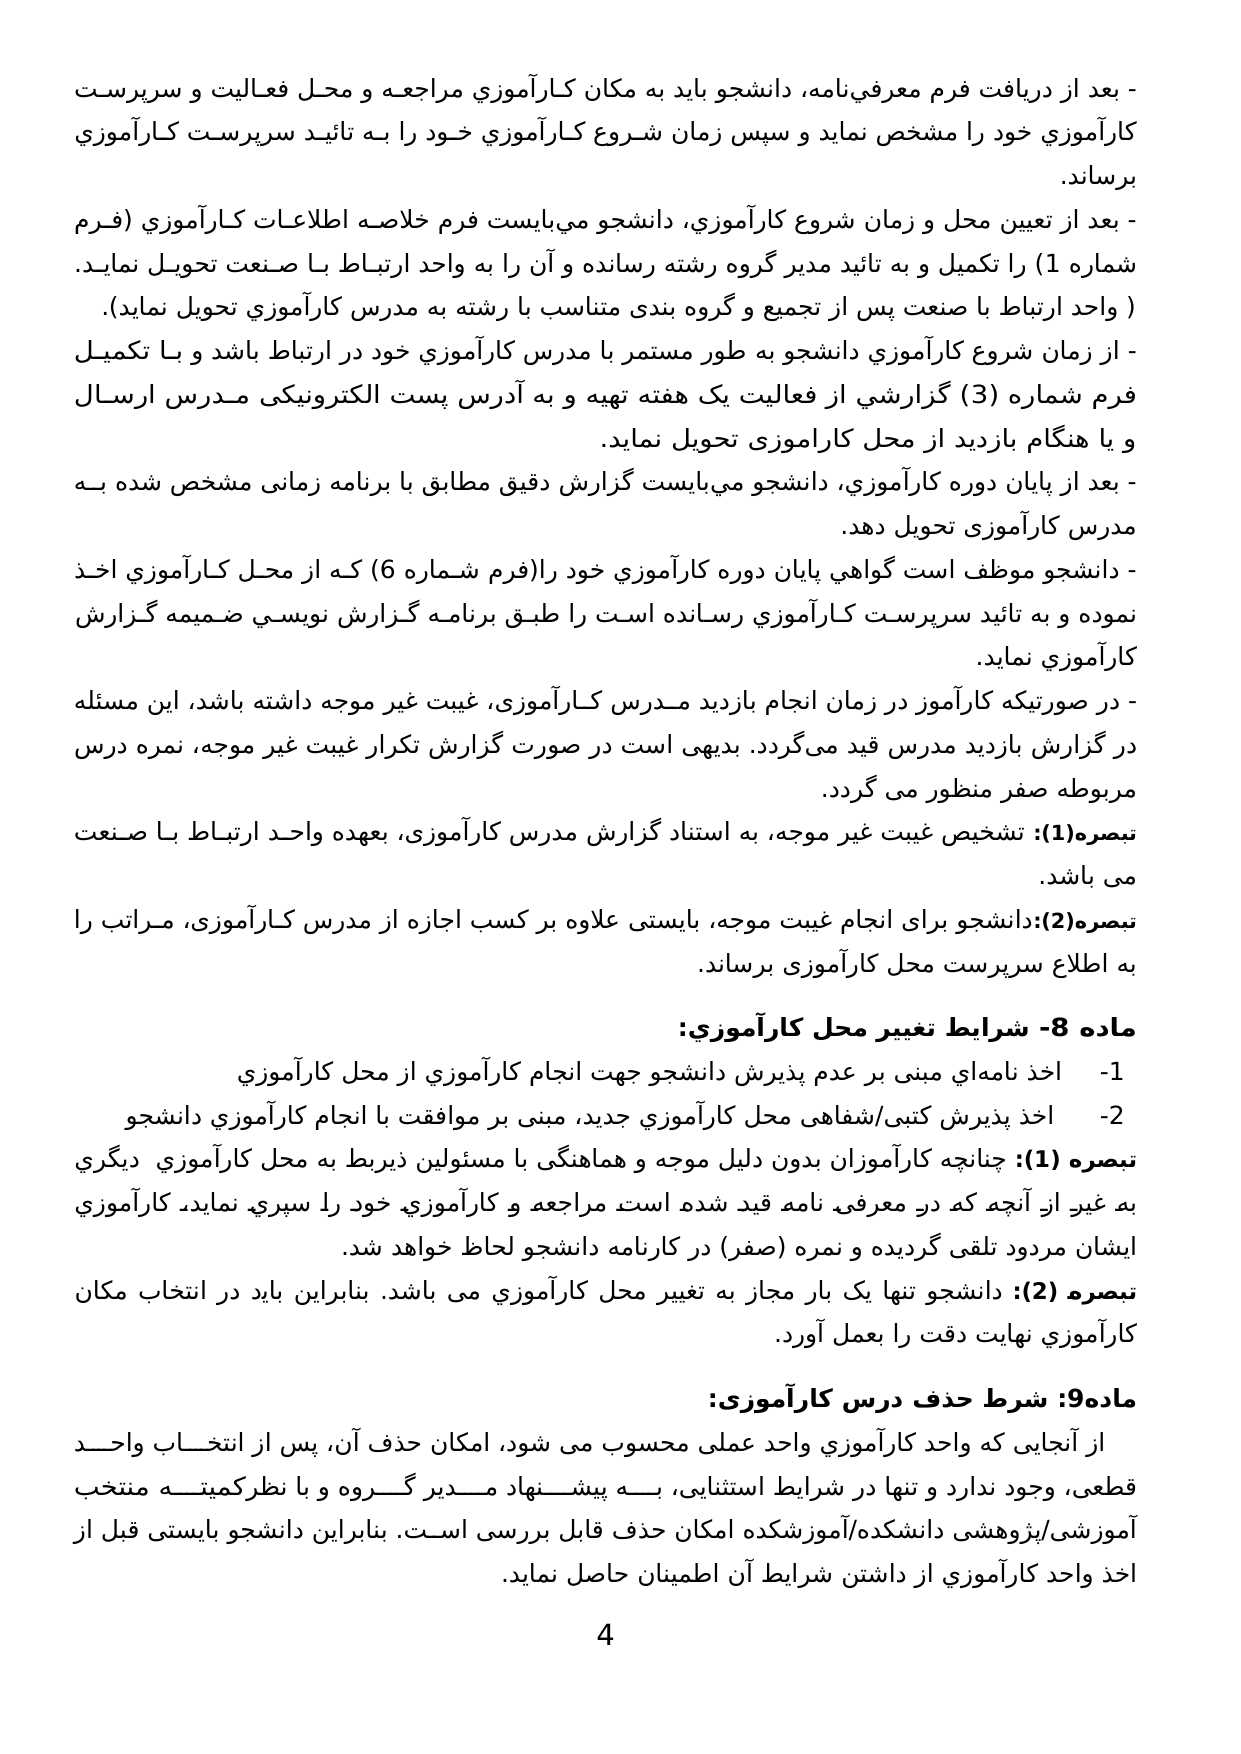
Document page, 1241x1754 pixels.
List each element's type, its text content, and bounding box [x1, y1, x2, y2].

text - دانشجو موظف است گواهي پايان دوره كارآموزي خود را(فرم شماره 6) كه از محل كارآموزي اخذ نموده و به تائید سرپرست كارآموزي رسانده است را طبق برنامه گزارش نويسي ضميمه گزارش كارآموزي نمايد. [74, 555, 1137, 672]
text ﺗﺒﺼﺮه (2): داﻧﺸﺠﻮ ﺗﻨﻬﺎ ﯾﮏ ﺑﺎر ﻣﺠﺎز ﺑﻪ ﺗﻐﯿﯿﺮ ﻣﺤﻞ ﮐﺎرآﻣﻮزي ﻣﯽ ﺑﺎﺷﺪ. ﺑﻨﺎﺑﺮاﯾﻦ ﺑﺎﯾد در اﻧﺘﺨﺎب ﻣﮑﺎن ﮐﺎرآﻣﻮزي ﻧﻬﺎﯾﺖ دﻗﺖ را ﺑﻌﻤﻞ آورد. [74, 1276, 1137, 1349]
text از آﻧﺠﺎﯾﯽ ﮐﻪ واﺣﺪ ﮐﺎرآﻣﻮزي واﺣﺪ ﻋﻤﻠﯽ ﻣﺤﺴﻮب ﻣﯽ ﺷﻮد، اﻣﮑﺎن ﺣﺬف آن، پس از انتخاب واحد قطعی، وﺟﻮد ﻧﺪارد و ﺗﻨﻬﺎ در ﺷﺮاﯾﻂ اﺳﺘﺜﻨﺎﯾﯽ، به پیشنهاد مدیر گروه و ﺑﺎ ﻧﻈﺮکمیته منتخب آموزشی/پژوهشی دانشکده/آموزشکده اﻣﮑﺎن ﺣﺬف قابل بررسی است. ﺑﻨﺎﺑﺮاﯾﻦ داﻧﺸﺠﻮ ﺑﺎﯾﺴﺘﯽ ﻗﺒﻞ از اﺧﺬ واﺣﺪ ﮐﺎرآﻣﻮزي از داﺷﺘﻦ ﺷﺮاﯾﻂ آن اﻃﻤﯿﻨﺎن ﺣﺎﺻﻞ ﻧﻤﺎﯾﺪ. [74, 1428, 1137, 1588]
text تبصره(1): تشخیص غیبت غیر موجه، به استناد گزارش مدرس کارآموزی، بعهده واحد ارتباط با صنعت می باشد. [74, 818, 1137, 891]
text - بعد از پايان دوره كارآموزي، دانشجو مي‌بايست گزارش دقيق مطابق با برنامه زمانی مشخص شده به مدرس کارآموزی تحويل دهد. [74, 468, 1137, 541]
text - از زمان شروع كارآموزي دانشجو به‌ طور مستمر با مدرس كارآموزي خود در ارتباط باشد و با تکمیل فرم شماره (3) گزارشي از فعالیت یک هفته تهیه و به آدرس پست الکترونیکی مدرس ارسال و یا هنگام بازدید از محل کاراموزی تحویل نماید. [74, 336, 1137, 453]
text ماده 8- ﺷﺮاﯾﻂ ﺗﻐﯿﯿﺮ ﻣﺤﻞ ﮐﺎرآﻣﻮزي: [74, 1013, 1137, 1043]
text ﺗﺒﺼﺮه (1): ﭼﻨﺎﻧﭽﻪ ﮐﺎرآﻣﻮزان ﺑﺪون دﻟﯿﻞ ﻣﻮﺟﻪ و ﻫﻤﺎﻫﻨﮕﯽ ﺑﺎ ﻣﺴﺌﻮﻟﯿﻦ ذﯾﺮﺑﻂ ﺑﻪ ﻣﺤﻞ ﮐﺎرآﻣﻮزي دﯾﮕﺮي ﺑﻪ ﻏﯿﺮ از آﻧﭽﻪ ﮐﻪ در ﻣﻌﺮﻓﯽ ﻧﺎﻣﻪ ﻗﯿﺪ ﺷﺪه اﺳﺖ ﻣﺮاﺟﻌﻪ و ﮐﺎرآﻣﻮزي ﺧﻮد را ﺳﭙﺮي ﻧﻤﺎﯾﺪ، ﮐﺎرآﻣﻮزي اﯾﺸﺎن ﻣﺮدود ﺗﻠﻘﯽ ﮔﺮدﯾﺪه و ﻧﻤﺮه (صفر) در ﮐﺎرﻧﺎﻣﻪ داﻧﺸﺠﻮ ﻟﺤﺎظ ﺧﻮاﻫﺪ ﺷﺪ. [74, 1145, 1137, 1261]
text - بعد از دريافت فرم معرفي‌نامه، دانشجو بايد به مكان كارآموزي مراجعه و محل فعاليت و سرپرست كارآموزي خود را مشخص نمايد و سپس زمان شروع كارآموزي خود را به تائید سرپرست کارآموزي برساند. [74, 74, 1137, 191]
list اﺧﺬ ﭘﺬﯾﺮش ﮐﺘﺒﯽ/ﺷﻔﺎﻫﯽ ﻣﺤﻞ ﮐﺎرآﻣﻮزي ﺟﺪﯾﺪ، ﻣﺒﻨﯽ ﺑﺮ ﻣﻮاﻓﻘﺖ ﺑﺎ اﻧﺠﺎم ﮐﺎرآﻣﻮزي داﻧﺸﺠﻮ [74, 1101, 1099, 1130]
text ماده9: شرط حذف درس کارآموزی: [74, 1384, 1137, 1413]
text - بعد از تعيين محل و زمان شروع كارآموزي، دانشجو مي‌بايست فرم خلاصه اطلاعات كارآموزي (فرم شماره 1) را تكميل و به تائید مدیر گروه رشته رسانده و آن را به واحد ارتباط با صنعت تحویل نماید. ( واحد ارتباط با صنعت پس از تجمیع و گروه بندی متناسب با رشته به مدرس كارآموزي تحويل نماید). [74, 205, 1137, 322]
text تبصره(2):دانشجو برای انجام غیبت موجه، بایستی علاوه بر کسب اجازه از مدرس کارآموزی، مراتب را به اطلاع سرپرست محل کارآموزی برساند. [74, 905, 1137, 978]
text - در ﺻﻮرﺗﯿﮑﻪ ﮐﺎرآﻣﻮز در زﻣﺎن اﻧﺠﺎم ﺑﺎزدﯾﺪ مدرس کارآموزی، ﻏﯿﺒﺖ ﻏﯿﺮ ﻣﻮﺟﻪ داﺷﺘﻪ ﺑﺎﺷﺪ، اﯾﻦ ﻣﺴﺌﻠﻪ در ﮔﺰارش ﺑﺎزدﯾﺪ مدرس ﻗﯿﺪ میﮔﺮدد. ﺑﺪﯾﻬﯽ اﺳﺖ در ﺻﻮرت گزارش تکرار غیبت غیر موجه، نمره درس مربوطه صفر منظور می گردد. [74, 686, 1137, 803]
list اخذ ﻧﺎﻣﻪاي مبنی ﺑﺮ ﻋﺪم ﭘﺬﯾﺮش داﻧﺸﺠﻮ ﺟﻬﺖ اﻧﺠﺎم ﮐﺎرآﻣﻮزي از ﻣﺤﻞ ﮐﺎرآﻣﻮزي [74, 1057, 1099, 1086]
